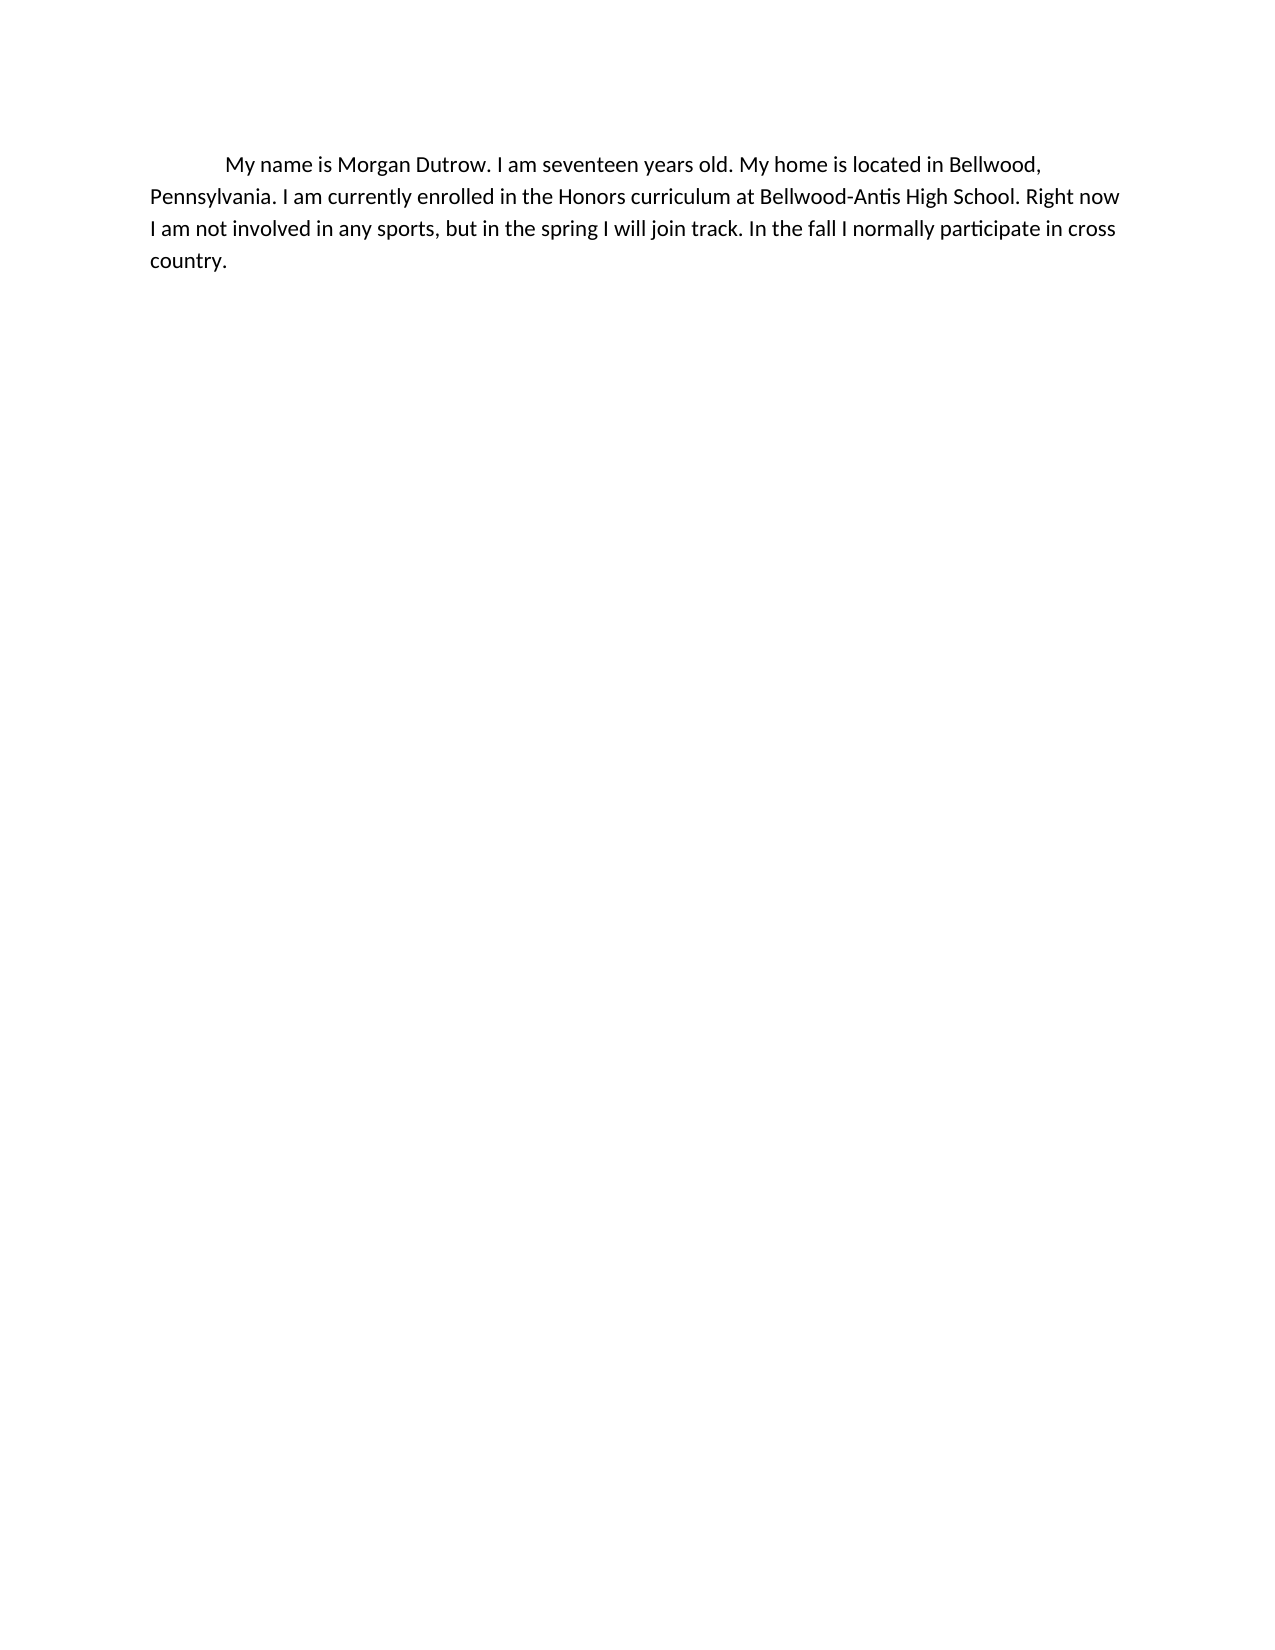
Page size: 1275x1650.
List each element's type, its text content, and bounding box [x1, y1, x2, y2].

text My name is Morgan Dutrow. I am seventeen years old. My home is located in Bellwood, Pennsylvania. I am currently enrolled in the Honors curriculum at Bellwood-Antis High School. Right now I am not involved in any sports, but in the spring I will join track. In the fall I normally participate in cross country. [150, 150, 1125, 274]
